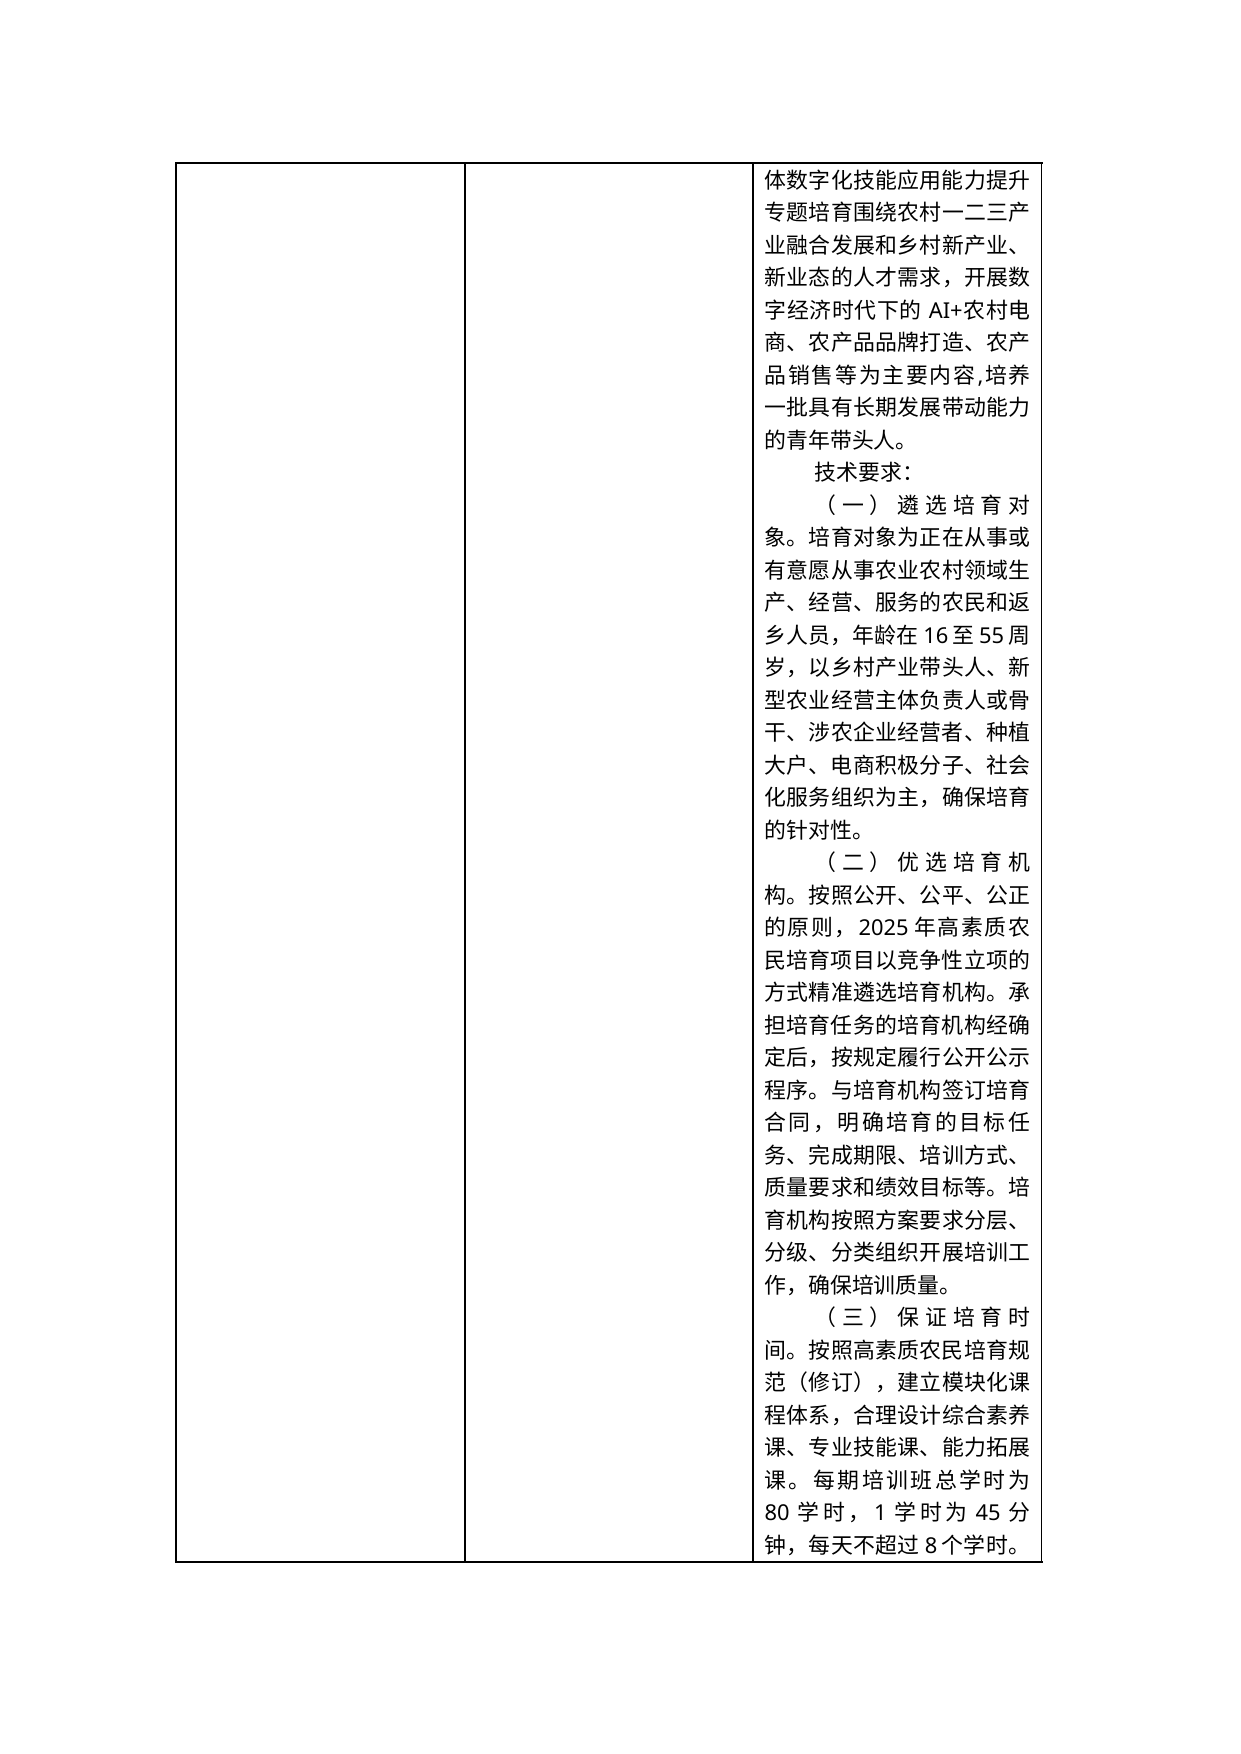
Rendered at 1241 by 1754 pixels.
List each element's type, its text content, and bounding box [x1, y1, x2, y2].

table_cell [754, 164, 1041, 1561]
table_cell [466, 164, 752, 1561]
table_cell 1 [177, 164, 464, 1561]
